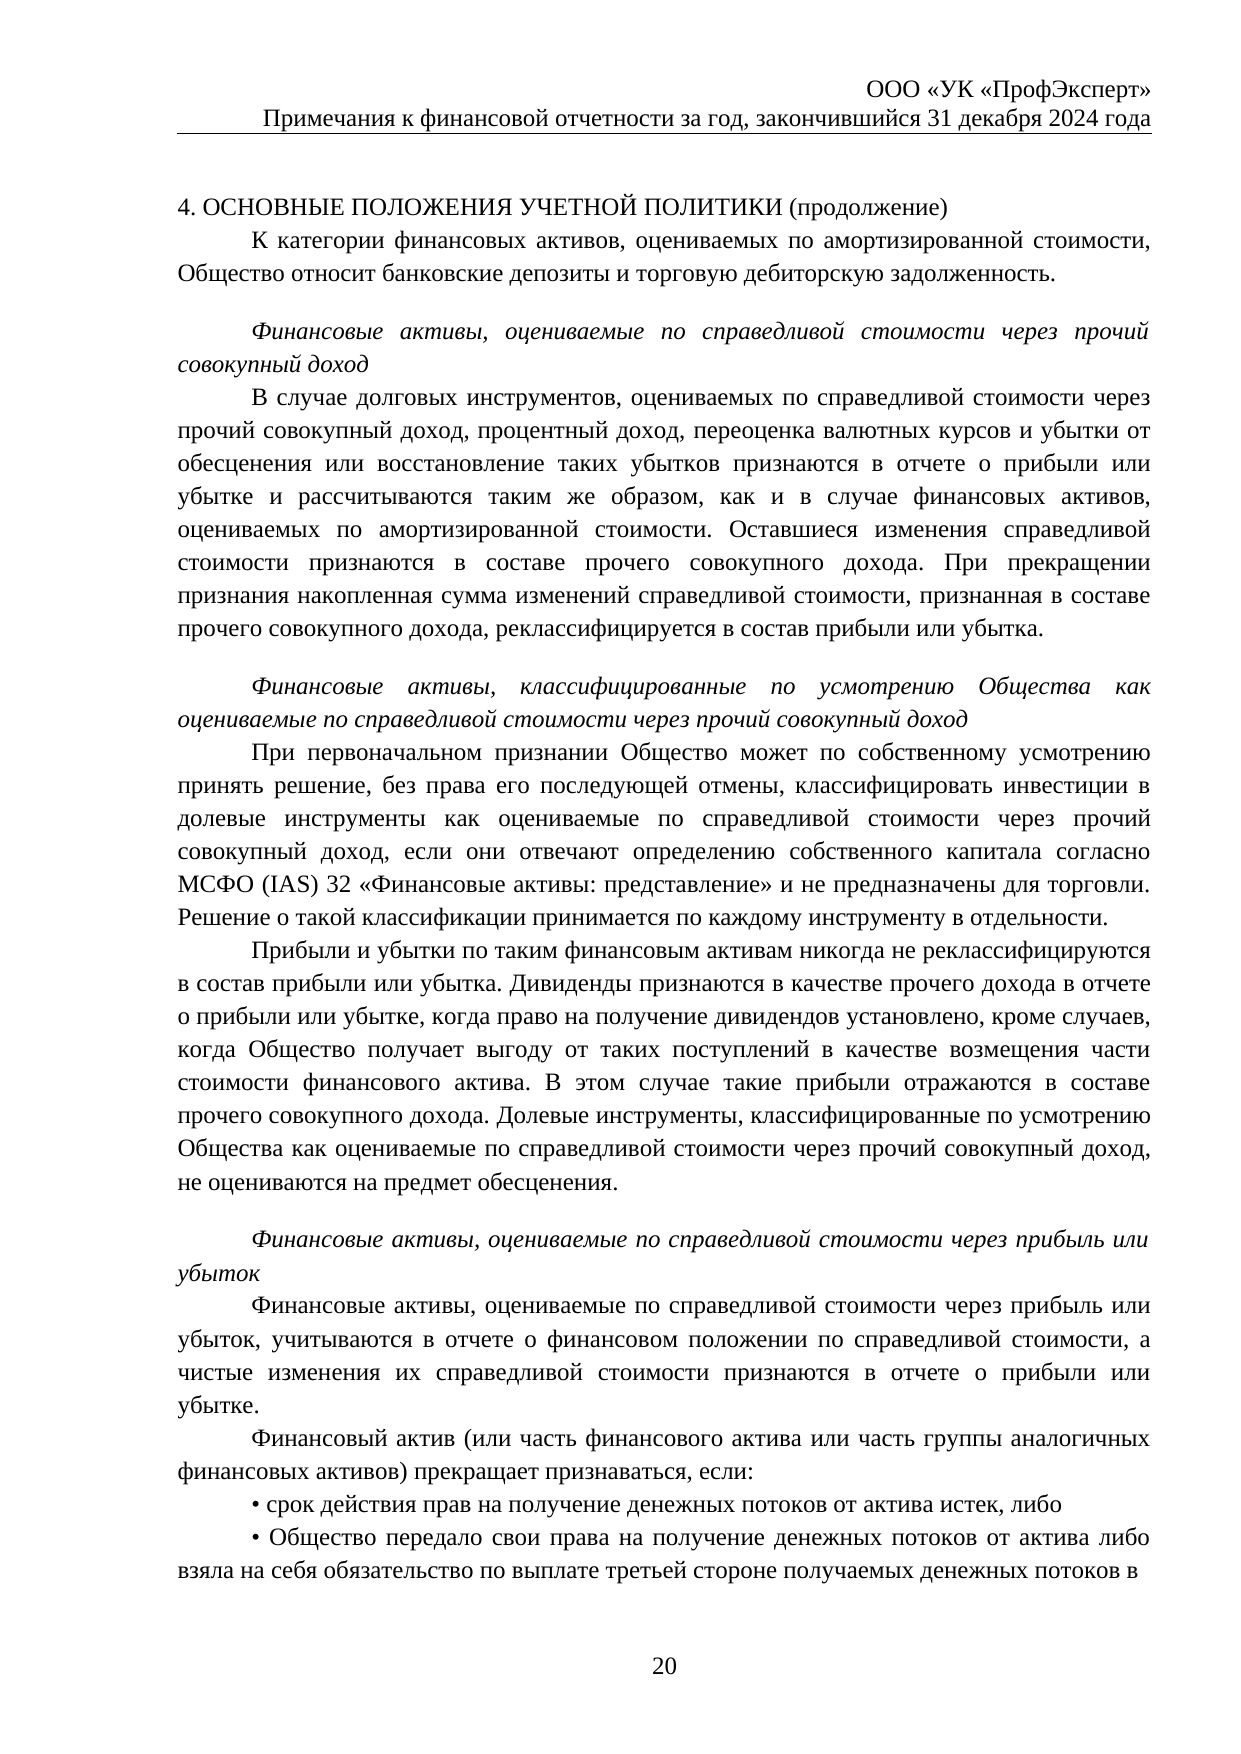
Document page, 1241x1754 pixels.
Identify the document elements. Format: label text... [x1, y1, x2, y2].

text • Общество передало свои права на получение денежных потоков от актива либо взяла на себя обязательство по выплате третьей стороне получаемых денежных потоков в [177, 1522, 1152, 1583]
text Финансовые активы, оцениваемые по справедливой стоимости через прочий совокупный доход [177, 316, 1152, 378]
text Финансовые активы, классифицированные по усмотрению Общества как оцениваемые по справедливой стоимости через прочий совокупный доход [177, 671, 1152, 733]
text Финансовые активы, оцениваемые по справедливой стоимости через прибыль или убыток [177, 1224, 1152, 1286]
text К категории финансовых активов, оцениваемых по амортизированной стоимости, Общество относит банковские депозиты и торговую дебиторскую задолженность. [177, 225, 1152, 287]
text Финансовый актив (или часть финансового актива или часть группы аналогичных финансовых активов) прекращает признаваться, если: [177, 1423, 1152, 1484]
text При первоначальном признании Общество может по собственному усмотрению принять решение, без права его последующей отмены, классифицировать инвестиции в долевые инструменты как оцениваемые по справедливой стоимости через прочий совокупный доход, если они отвечают определению собственного капитала согласно МСФО (IAS) 32 «Финансовые активы: представление» и не предназначены для торговли. Решение о такой классификации принимается по каждому инструменту в отдельности. [177, 737, 1152, 931]
text Прибыли и убытки по таким финансовым активам никогда не реклассифицируются в состав прибыли или убытка. Дивиденды признаются в качестве прочего дохода в отчете о прибыли или убытке, когда право на получение дивидендов установлено, кроме случаев, когда Общество получает выгоду от таких поступлений в качестве возмещения части стоимости финансового актива. В этом случае такие прибыли отражаются в составе прочего совокупного дохода. Долевые инструменты, классифицированные по усмотрению Общества как оцениваемые по справедливой стоимости через прочий совокупный доход, не оцениваются на предмет обесценения. [177, 935, 1152, 1195]
text Финансовые активы, оцениваемые по справедливой стоимости через прибыль или убыток, учитываются в отчете о финансовом положении по справедливой стоимости, а чистые изменения их справедливой стоимости признаются в отчете о прибыли или убытке. [177, 1291, 1152, 1418]
text В случае долговых инструментов, оцениваемых по справедливой стоимости через прочий совокупный доход, процентный доход, переоценка валютных курсов и убытки от обесценения или восстановление таких убытков признаются в отчете о прибыли или убытке и рассчитываются таким же образом, как и в случае финансовых активов, оцениваемых по амортизированной стоимости. Оставшиеся изменения справедливой стоимости признаются в составе прочего совокупного дохода. При прекращении признания накопленная сумма изменений справедливой стоимости, признанная в составе прочего совокупного дохода, реклассифицируется в состав прибыли или убытка. [177, 382, 1152, 642]
text • срок действия прав на получение денежных потоков от актива истек, либо [177, 1489, 1152, 1517]
text 4. ОСНОВНЫЕ ПОЛОЖЕНИЯ УЧЕТНОЙ ПОЛИТИКИ (продолжение) [177, 192, 1152, 221]
